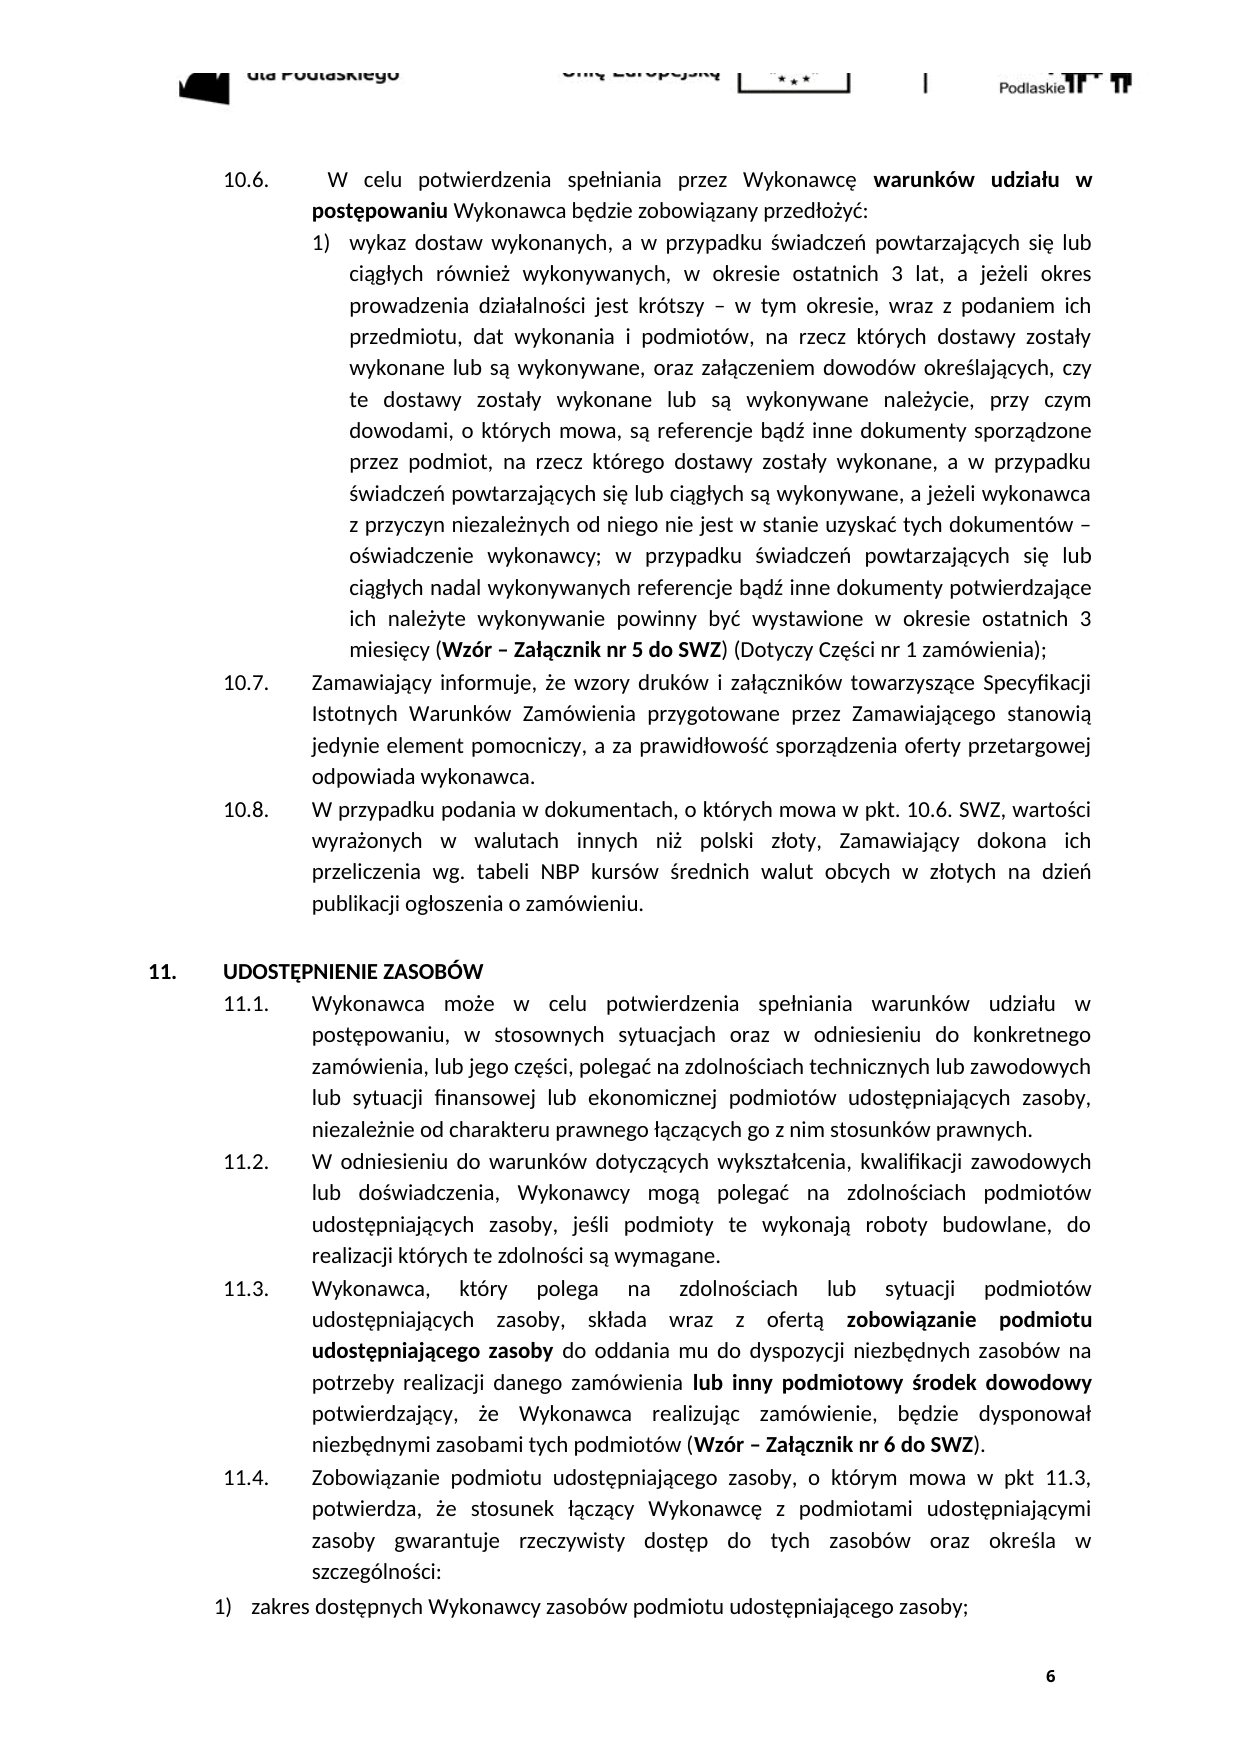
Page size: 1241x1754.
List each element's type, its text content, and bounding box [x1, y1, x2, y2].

list wykaz dostaw wykonanych, a w przypadku świadczeń powtarzających się lub ciągłych również wykonywanych, w okresie ostatnich 3 lat, a jeżeli okres prowadzenia działalności jest krótszy – w tym okresie, wraz z podaniem ich przedmiotu, dat wykonania i podmiotów, na rzecz których dostawy zostały wykonane lub są wykonywane, oraz załączeniem dowodów określających, czy te dostawy zostały wykonane lub są wykonywane należycie, przy czym dowodami, o których mowa, są referencje bądź inne dokumenty sporządzone przez podmiot, na rzecz którego dostawy zostały wykonane, a w przypadku świadczeń powtarzających się lub ciągłych są wykonywane, a jeżeli wykonawca z przyczyn niezależnych od niego nie jest w stanie uzyskać tych dokumentów – oświadczenie wykonawcy; w przypadku świadczeń powtarzających się lub ciągłych nadal wykonywanych referencje bądź inne dokumenty potwierdzające ich należyte wykonywanie powinny być wystawione w okresie ostatnich 3 miesięcy (Wzór – Załącznik nr 5 do SWZ) (Dotyczy Części nr 1 zamówienia); [312, 228, 1093, 664]
list zakres dostępnych Wykonawcy zasobów podmiotu udostępniającego zasoby; [213, 1592, 1093, 1620]
list Zamawiający informuje, że wzory druków i załączników towarzyszące Specyfikacji Istotnych Warunków Zamówienia przygotowane przez Zamawiającego stanowią jedynie element pomocniczy, a za prawidłowość sporządzenia oferty przetargowej odpowiada wykonawca. [223, 668, 1093, 790]
list W odniesieniu do warunków dotyczących wykształcenia, kwalifikacji zawodowych lub doświadczenia, Wykonawcy mogą polegać na zdolnościach podmiotów udostępniających zasoby, jeśli podmioty te wykonają roboty budowlane, do realizacji których te zdolności są wymagane. [223, 1147, 1093, 1269]
list W przypadku podania w dokumentach, o których mowa w pkt. 10.6. SWZ, wartości wyrażonych w walutach innych niż polski złoty, Zamawiający dokona ich przeliczenia wg. tabeli NBP kursów średnich walut obcych w złotych na dzień publikacji ogłoszenia o zamówieniu. [223, 795, 1093, 917]
list Wykonawca może w celu potwierdzenia spełniania warunków udziału w postępowaniu, w stosownych sytuacjach oraz w odniesieniu do konkretnego zamówienia, lub jego części, polegać na zdolnościach technicznych lub zawodowych lub sytuacji finansowej lub ekonomicznej podmiotów udostępniających zasoby, niezależnie od charakteru prawnego łączących go z nim stosunków prawnych. [223, 989, 1093, 1143]
list W celu potwierdzenia spełniania przez Wykonawcę warunków udziału w postępowaniu Wykonawca będzie zobowiązany przedłożyć: [223, 165, 1093, 225]
list Zobowiązanie podmiotu udostępniającego zasoby, o którym mowa w pkt 11.3, potwierdza, że stosunek łączący Wykonawcę z podmiotami udostępniającymi zasoby gwarantuje rzeczywisty dostęp do tych zasobów oraz określa w szczególności: [223, 1463, 1093, 1585]
picture [147, 73, 1182, 125]
list UDOSTĘPNIENIE ZASOBÓW [148, 957, 1093, 985]
list Wykonawca, który polega na zdolnościach lub sytuacji podmiotów udostępniających zasoby, składa wraz z ofertą zobowiązanie podmiotu udostępniającego zasoby do oddania mu do dyspozycji niezbędnych zasobów na potrzeby realizacji danego zamówienia lub inny podmiotowy środek dowodowy potwierdzający, że Wykonawca realizując zamówienie, będzie dysponował niezbędnymi zasobami tych podmiotów (Wzór – Załącznik nr 6 do SWZ). [223, 1274, 1093, 1458]
